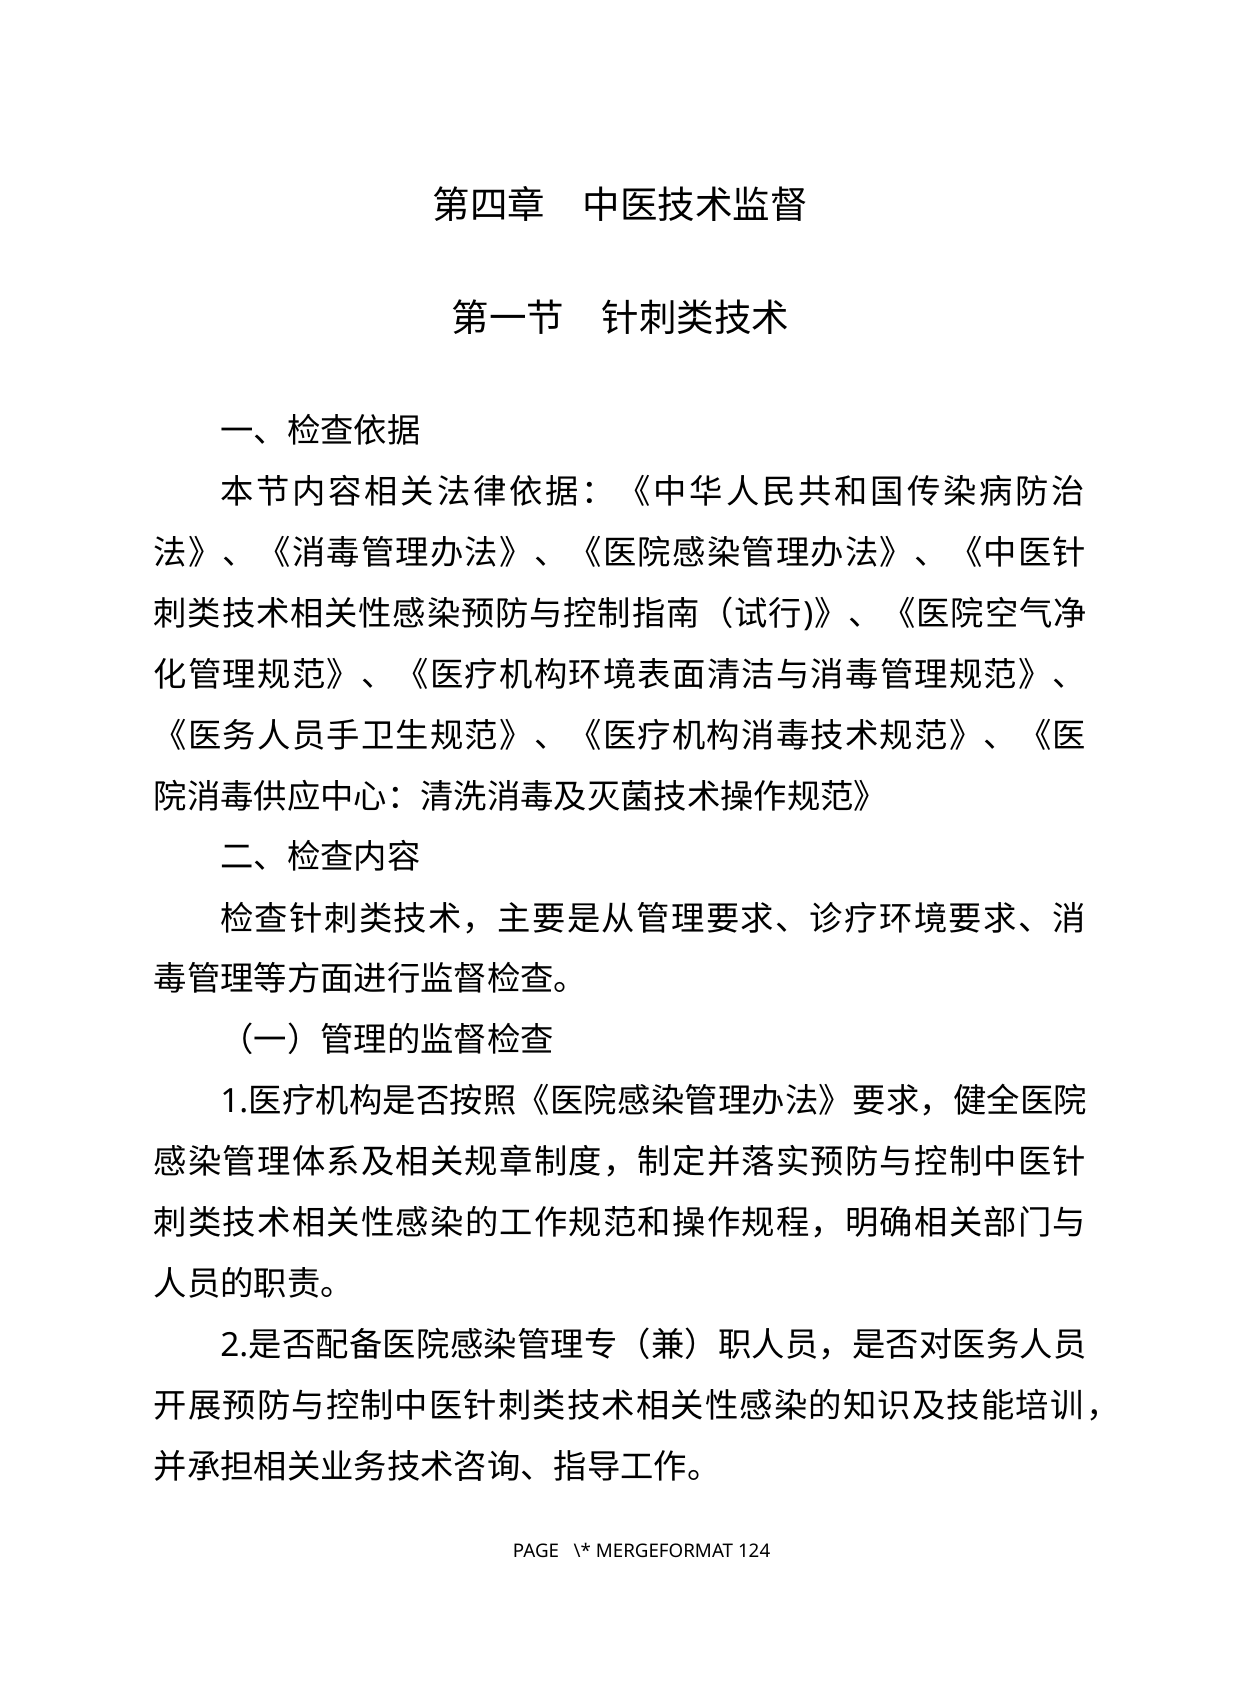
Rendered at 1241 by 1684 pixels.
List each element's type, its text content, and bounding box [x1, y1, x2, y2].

text （一）管理的监督检查 [153, 1007, 1087, 1068]
text 第四章 中医技术监督 [153, 171, 1087, 232]
text 本节内容相关法律依据：《中华人民共和国传染病防治法》、《消毒管理办法》、《医院感染管理办法》、《中医针刺类技术相关性感染预防与控制指南（试行)》、《医院空气净化管理规范》、《医疗机构环境表面清洁与消毒管理规范》、《医务人员手卫生规范》、《医疗机构消毒技术规范》、《医院消毒供应中心：清洗消毒及灭菌技术操作规范》 [153, 458, 1087, 824]
text 检查针刺类技术，主要是从管理要求、诊疗环境要求、消毒管理等方面进行监督检查。 [153, 885, 1087, 1007]
text 1.医疗机构是否按照《医院感染管理办法》要求，健全医院感染管理体系及相关规章制度，制定并落实预防与控制中医针刺类技术相关性感染的工作规范和操作规程，明确相关部门与人员的职责。 [153, 1068, 1087, 1311]
text 2.是否配备医院感染管理专（兼）职人员，是否对医务人员开展预防与控制中医针刺类技术相关性感染的知识及技能培训，并承担相关业务技术咨询、指导工作。 [153, 1311, 1087, 1494]
text 二、检查内容 [153, 824, 1087, 885]
text 第一节 针刺类技术 [153, 284, 1087, 345]
text 一、检查依据 [153, 397, 1087, 458]
